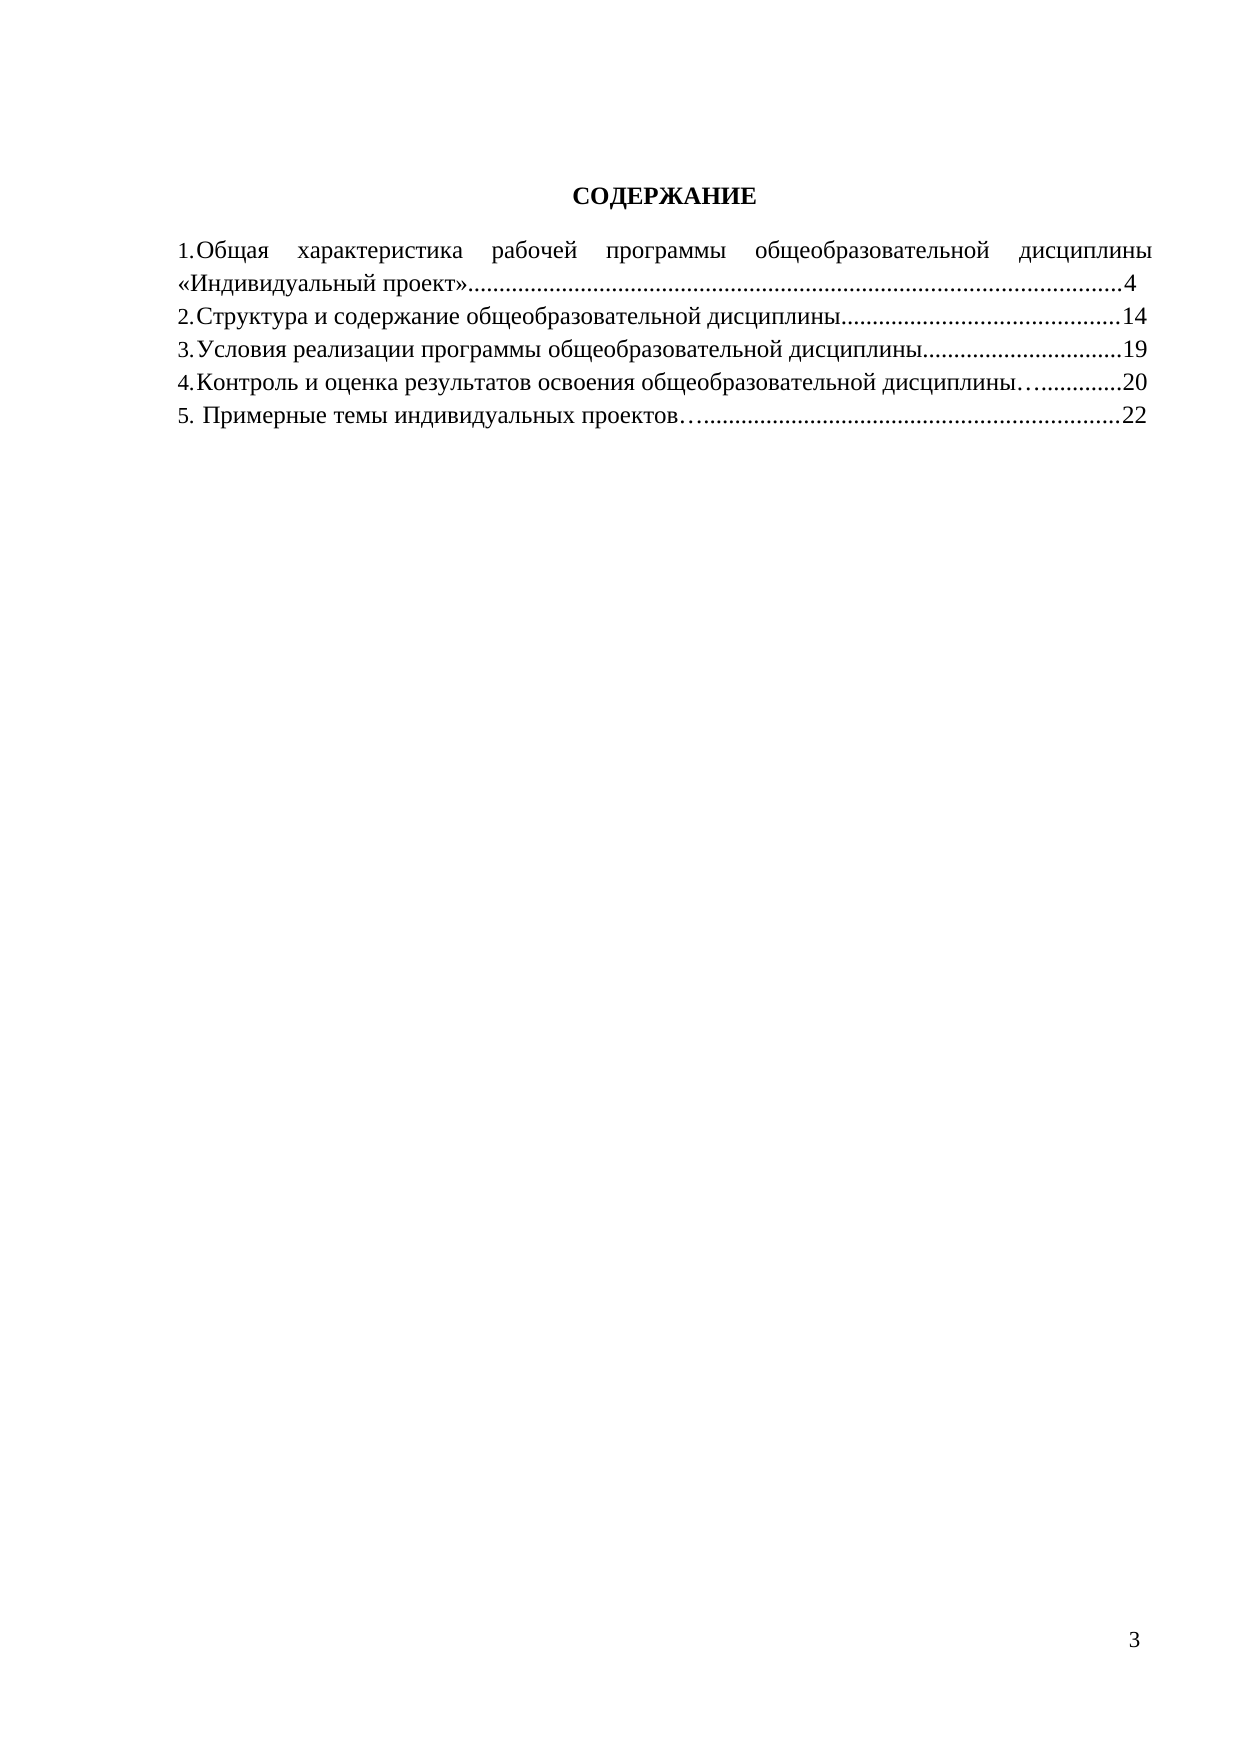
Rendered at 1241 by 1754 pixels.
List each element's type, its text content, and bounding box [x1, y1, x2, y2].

list Общая характеристика рабочей программы общеобразовательной дисциплины [177, 235, 1217, 263]
text СОДЕРЖАНИЕ [244, 181, 1085, 210]
